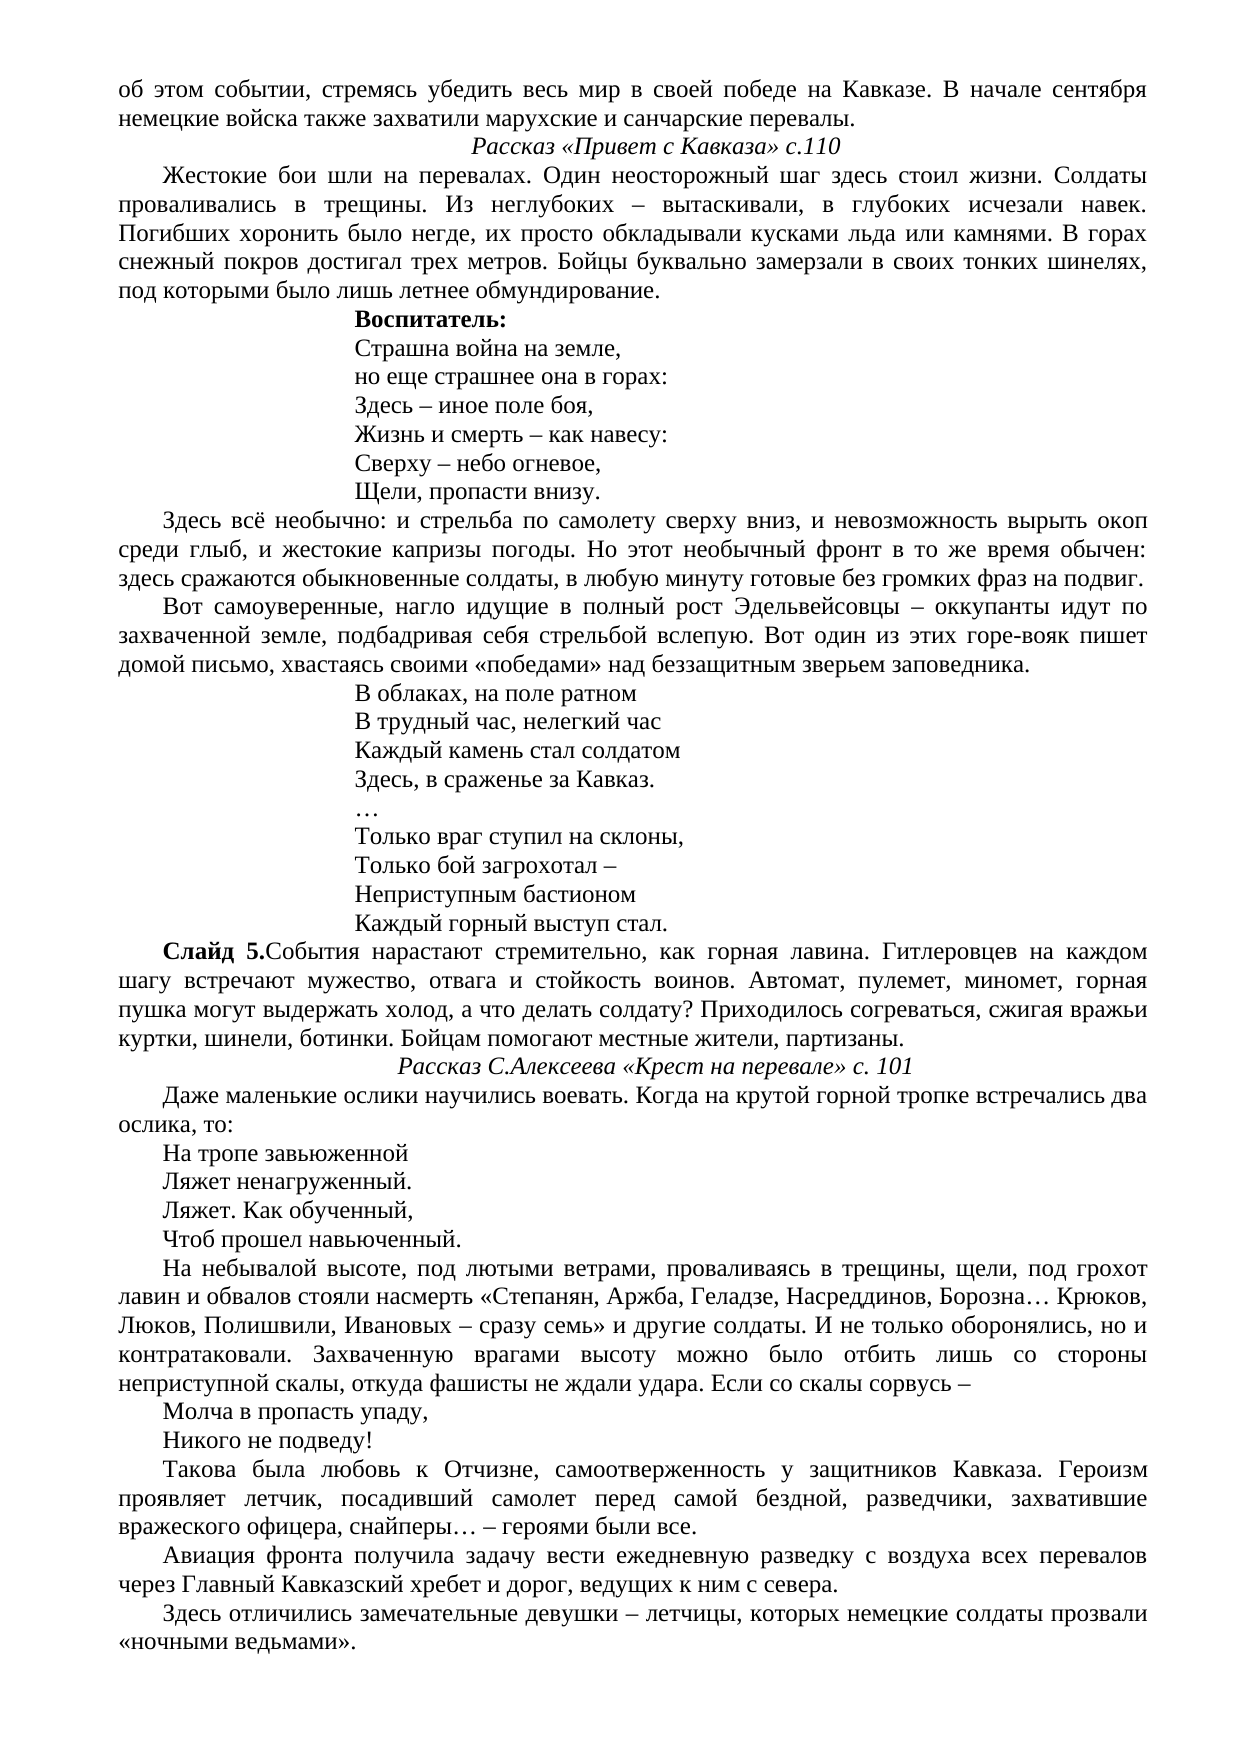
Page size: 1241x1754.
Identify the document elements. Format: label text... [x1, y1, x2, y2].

text Вот самоуверенные, нагло идущие в полный рост Эдельвейсовцы – оккупанты идут по захваченной земле, подбадривая себя стрельбой вслепую. Вот один из этих горе-вояк пишет домой письмо, хвастаясь своими «победами» над беззащитным зверьем заповедника. [118, 591, 1149, 678]
text Молча в пропасть упаду, [118, 1396, 1149, 1425]
text Каждый камень стал солдатом [118, 735, 1149, 764]
text Здесь всё необычно: и стрельба по самолету сверху вниз, и невозможность вырыть окоп среди глыб, и жестокие капризы погоды. Но этот необычный фронт в то же время обычен: здесь сражаются обыкновенные солдаты, в любую минуту готовые без громких фраз на подвиг. [118, 505, 1149, 591]
text Страшна война на земле, [118, 333, 1149, 361]
text Чтоб прошел навьюченный. [118, 1224, 1149, 1253]
text Каждый горный выступ стал. [118, 908, 1149, 936]
text Неприступным бастионом [118, 879, 1149, 908]
text Жизнь и смерть – как навесу: [118, 419, 1149, 448]
text … [118, 793, 1149, 821]
text Только враг ступил на склоны, [118, 821, 1149, 850]
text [118, 74, 1149, 131]
text Здесь – иное поле боя, [118, 390, 1149, 419]
text Здесь отличились замечательные девушки – летчицы, которых немецкие солдаты прозвали «ночными ведьмами». [118, 1598, 1149, 1655]
text Жестокие бои шли на перевалах. Один неосторожный шаг здесь стоил жизни. Солдаты проваливались в трещины. Из неглубоких – вытаскивали, в глубоких исчезали навек. Погибших хоронить было негде, их просто обкладывали кусками льда или камнями. В горах снежный покров достигал трех метров. Бойцы буквально замерзали в своих тонких шинелях, под которыми было лишь летнее обмундирование. [118, 160, 1149, 304]
text Даже маленькие ослики научились воевать. Когда на крутой горной тропке встречались два ослика, то: [118, 1080, 1149, 1138]
text Ляжет ненагруженный. [118, 1166, 1149, 1195]
text Только бой загрохотал – [118, 850, 1149, 879]
text Щели, пропасти внизу. [118, 476, 1149, 505]
text Авиация фронта получила задачу вести ежедневную разведку с воздуха всех перевалов через Главный Кавказский хребет и дорог, ведущих к ним с севера. [118, 1540, 1149, 1598]
text Здесь, в сраженье за Кавказ. [118, 764, 1149, 793]
text Такова была любовь к Отчизне, самоотверженность у защитников Кавказа. Героизм проявляет летчик, посадивший самолет перед самой бездной, разведчики, захватившие вражеского офицера, снайперы… – героями были все. [118, 1454, 1149, 1540]
text Слайд 5.События нарастают стремительно, как горная лавина. Гитлеровцев на каждом шагу встречают мужество, отвага и стойкость воинов. Автомат, пулемет, миномет, горная пушка могут выдержать холод, а что делать солдату? Приходилось согреваться, сжигая вражьи куртки, шинели, ботинки. Бойцам помогают местные жители, партизаны. [118, 936, 1149, 1051]
text В трудный час, нелегкий час [118, 706, 1149, 735]
text На тропе завьюженной [118, 1138, 1149, 1166]
text На небывалой высоте, под лютыми ветрами, проваливаясь в трещины, щели, под грохот лавин и обвалов стояли насмерть «Степанян, Аржба, Геладзе, Насреддинов, Борозна… Крюков, Люков, Полишвили, Ивановых – сразу семь» и другие солдаты. И не только оборонялись, но и контратаковали. Захваченную врагами высоту можно было отбить лишь со стороны неприступной скалы, откуда фашисты не ждали удара. Если со скалы сорвусь – [118, 1253, 1149, 1396]
text Воспитатель: [118, 304, 1149, 333]
text но еще страшнее она в горах: [118, 361, 1149, 390]
text Сверху – небо огневое, [118, 448, 1149, 476]
text Ляжет. Как обученный, [118, 1195, 1149, 1224]
text В облаках, на поле ратном [118, 678, 1149, 706]
text Рассказ «Привет с Кавказа» с.110 [118, 131, 1149, 160]
text Никого не подведу! [118, 1425, 1149, 1454]
text Рассказ С.Алексеева «Крест на перевале» с. 101 [118, 1051, 1149, 1080]
